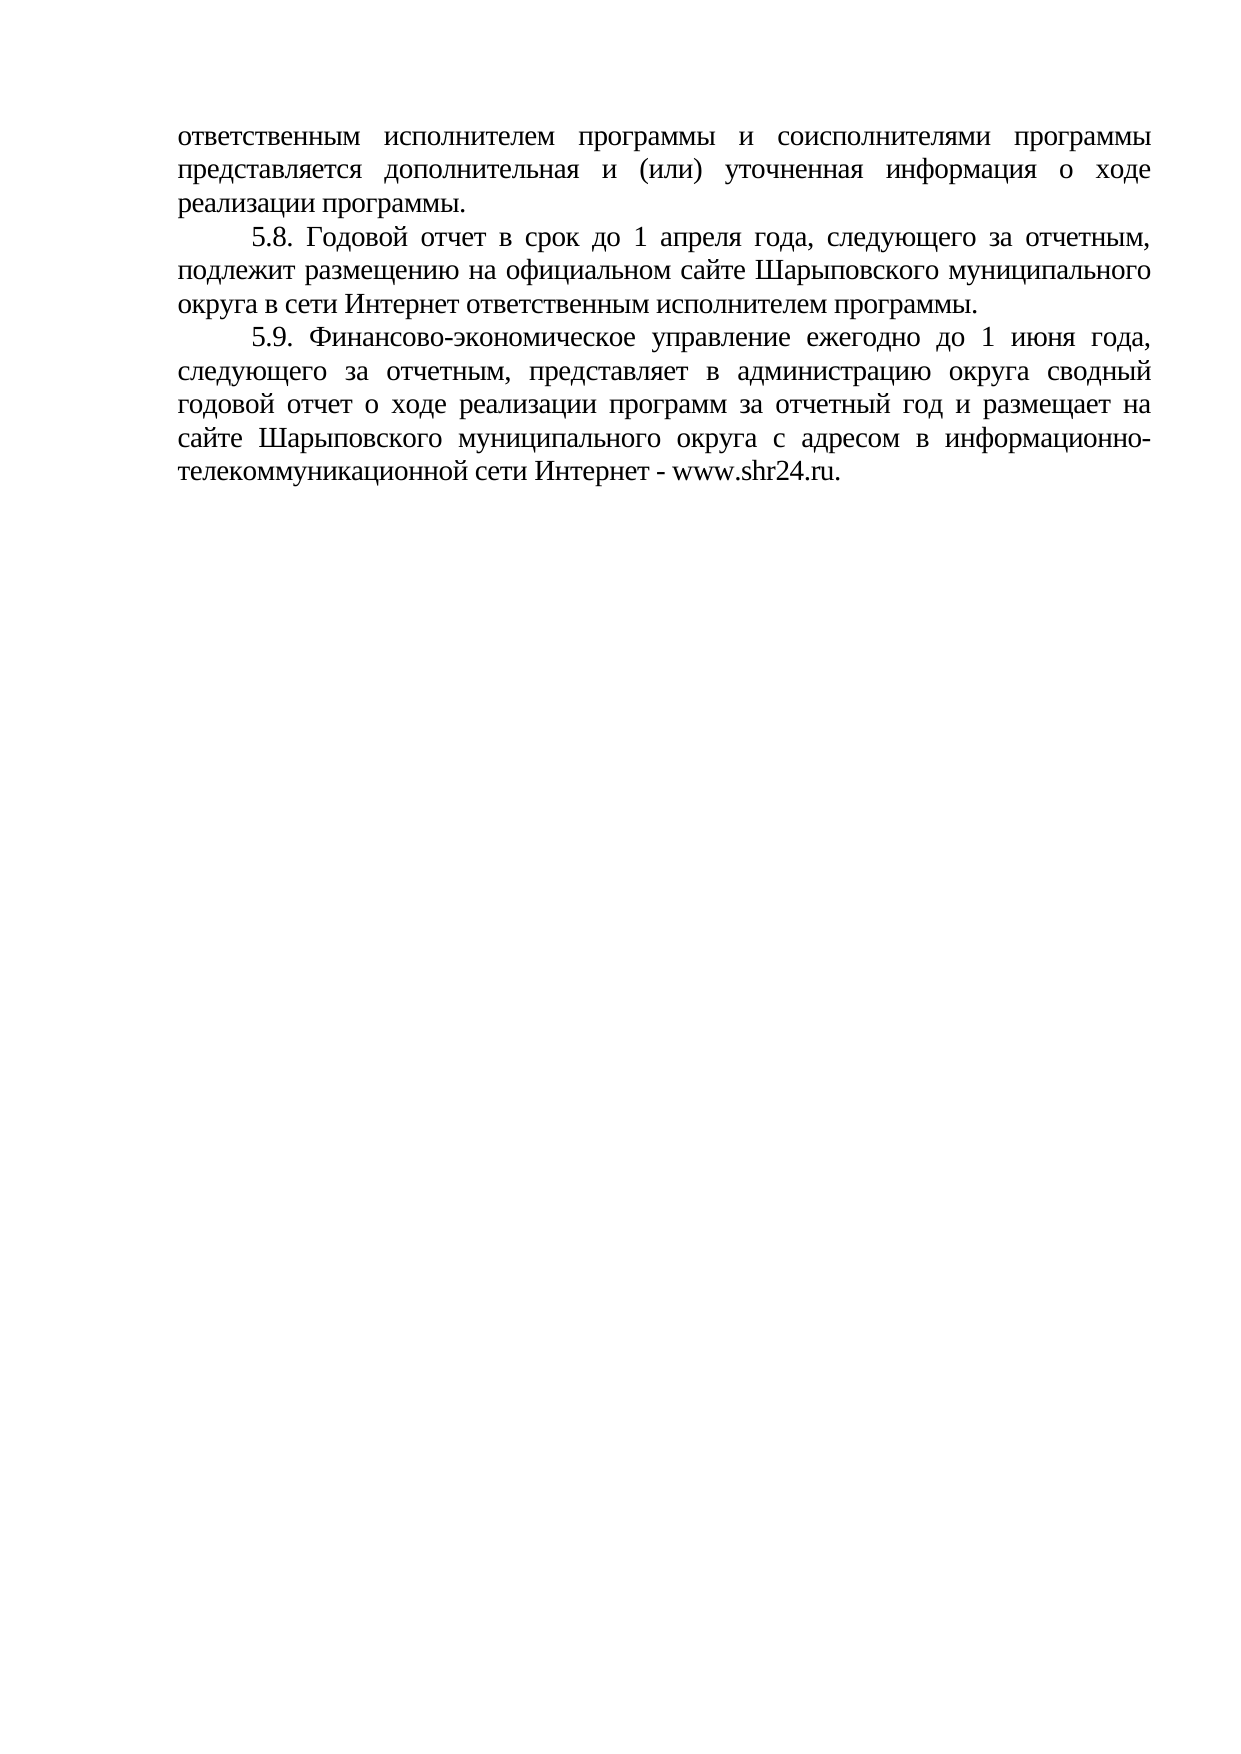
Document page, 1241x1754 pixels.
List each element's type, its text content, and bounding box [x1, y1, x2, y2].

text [177, 118, 1152, 219]
text 5.9. Финансово-экономическое управление ежегодно до 1 июня года, следующего за отчетным, представляет в администрацию округа сводный годовой отчет о ходе реализации программ за отчетный год и размещает на сайте Шарыповского муниципального округа с адресом в информационно-телекоммуникационной сети Интернет - www.shr24.ru. [177, 319, 1152, 487]
text 5.8. Годовой отчет в срок до 1 апреля года, следующего за отчетным, подлежит размещению на официальном сайте Шарыповского муниципального округа в сети Интернет ответственным исполнителем программы. [177, 219, 1152, 319]
